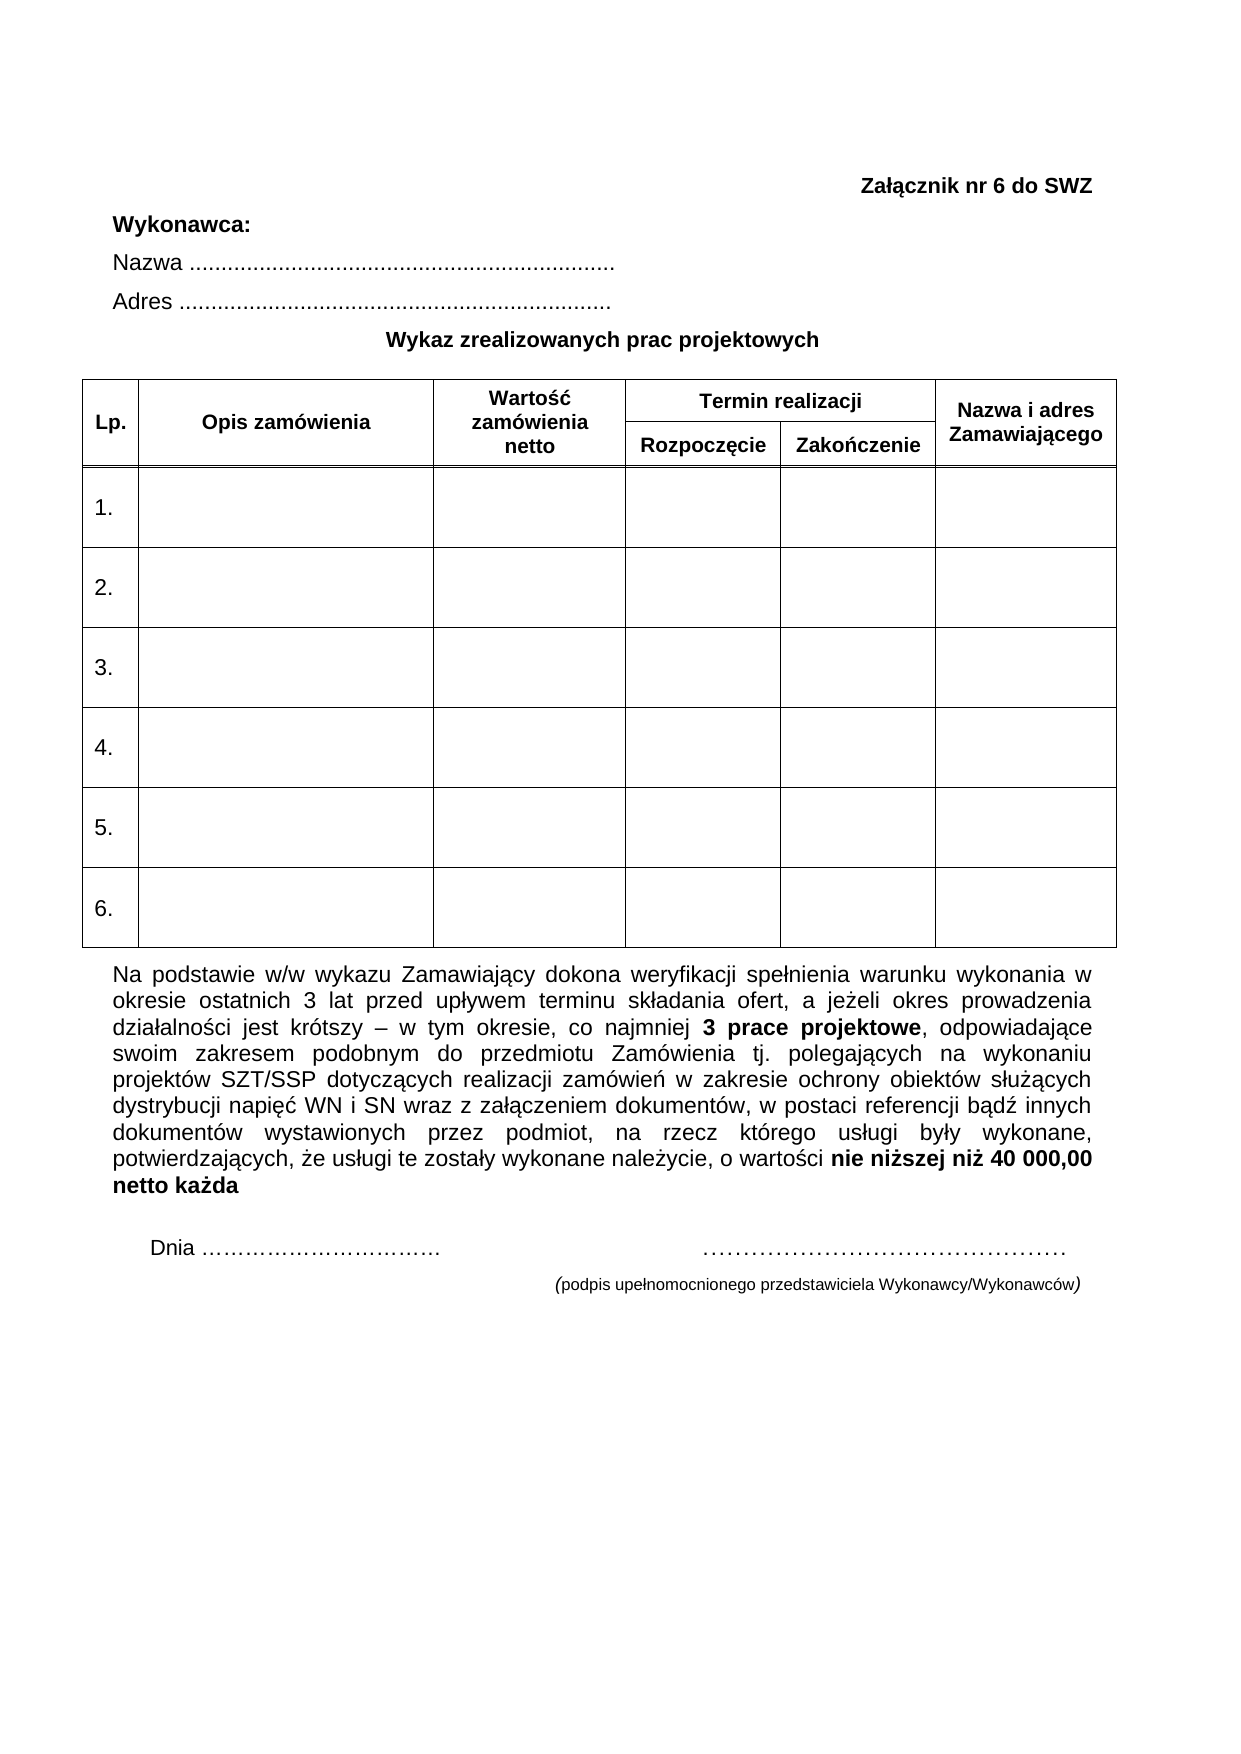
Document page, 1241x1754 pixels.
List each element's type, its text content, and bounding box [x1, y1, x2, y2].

table_cell [139, 708, 433, 787]
table_cell [781, 788, 935, 867]
table_cell [626, 788, 780, 867]
table_cell 6. [83, 868, 138, 947]
table_cell [781, 868, 935, 947]
table_cell [434, 708, 625, 787]
table_cell [434, 868, 625, 947]
text Wykaz zrealizowanych prac projektowych [112, 327, 1093, 352]
table_cell 3. [83, 628, 138, 707]
table_cell [781, 468, 935, 547]
table_cell 4. [83, 708, 138, 787]
table_cell [936, 868, 1116, 947]
table_cell [936, 708, 1116, 787]
table_cell Rozpoczęcie [626, 422, 780, 464]
table_cell Zakończenie [781, 422, 935, 464]
table_cell 5. [83, 788, 138, 867]
text Adres .................................................................... [112, 288, 1093, 314]
text Dnia …………………………… ............................................. [150, 1235, 1093, 1260]
table_cell [626, 548, 780, 627]
text Nazwa ................................................................... [112, 249, 1093, 276]
table_cell [626, 468, 780, 547]
table_header Lp. [83, 380, 138, 464]
table_cell [936, 548, 1116, 627]
table_cell [139, 468, 433, 547]
table_cell [936, 628, 1116, 707]
table_cell [936, 788, 1116, 867]
table_cell [626, 628, 780, 707]
table_cell [626, 868, 780, 947]
table_cell [781, 628, 935, 707]
table_cell [626, 708, 780, 787]
table_header Termin realizacji [626, 380, 935, 421]
text (podpis upełnomocnionego przedstawiciela Wykonawcy/Wykonawców) [481, 1273, 1093, 1294]
table_cell [434, 788, 625, 867]
text Wykonawca: [112, 211, 1093, 237]
table_cell [139, 868, 433, 947]
table_cell [434, 548, 625, 627]
table_cell [936, 468, 1116, 547]
text Na podstawie w/w wykazu Zamawiający dokona weryfikacji spełnienia warunku wykonania w okresie ostatnich 3 lat przed upływem terminu składania ofert, a jeżeli okres prowadzenia działalności jest krótszy – w tym okresie, co najmniej 3 prace projektowe, odpowiadające swoim zakresem podobnym do przedmiotu Zamówienia tj. polegających na wykonaniu projektów SZT/SSP dotyczących realizacji zamówień w zakresie ochrony obiektów służących dystrybucji napięć WN i SN wraz z załączeniem dokumentów, w postaci referencji bądź innych dokumentów wystawionych przez podmiot, na rzecz którego usługi były wykonane, potwierdzających, że usługi te zostały wykonane należycie, o wartości nie niższej niż 40 000,00 netto każda [112, 961, 1093, 1198]
table_cell [781, 548, 935, 627]
table_header Wartość zamówienia netto [434, 380, 625, 464]
table_cell 1. [83, 468, 138, 547]
table_cell 2. [83, 548, 138, 627]
table_cell [781, 708, 935, 787]
table_cell [434, 468, 625, 547]
table_cell [139, 628, 433, 707]
text Załącznik nr 6 do SWZ [112, 173, 1093, 198]
table_header Opis zamówienia [139, 380, 433, 464]
table_cell [139, 548, 433, 627]
table_cell [434, 628, 625, 707]
table_cell [139, 788, 433, 867]
table_header Nazwa i adres Zamawiającego [936, 380, 1116, 464]
